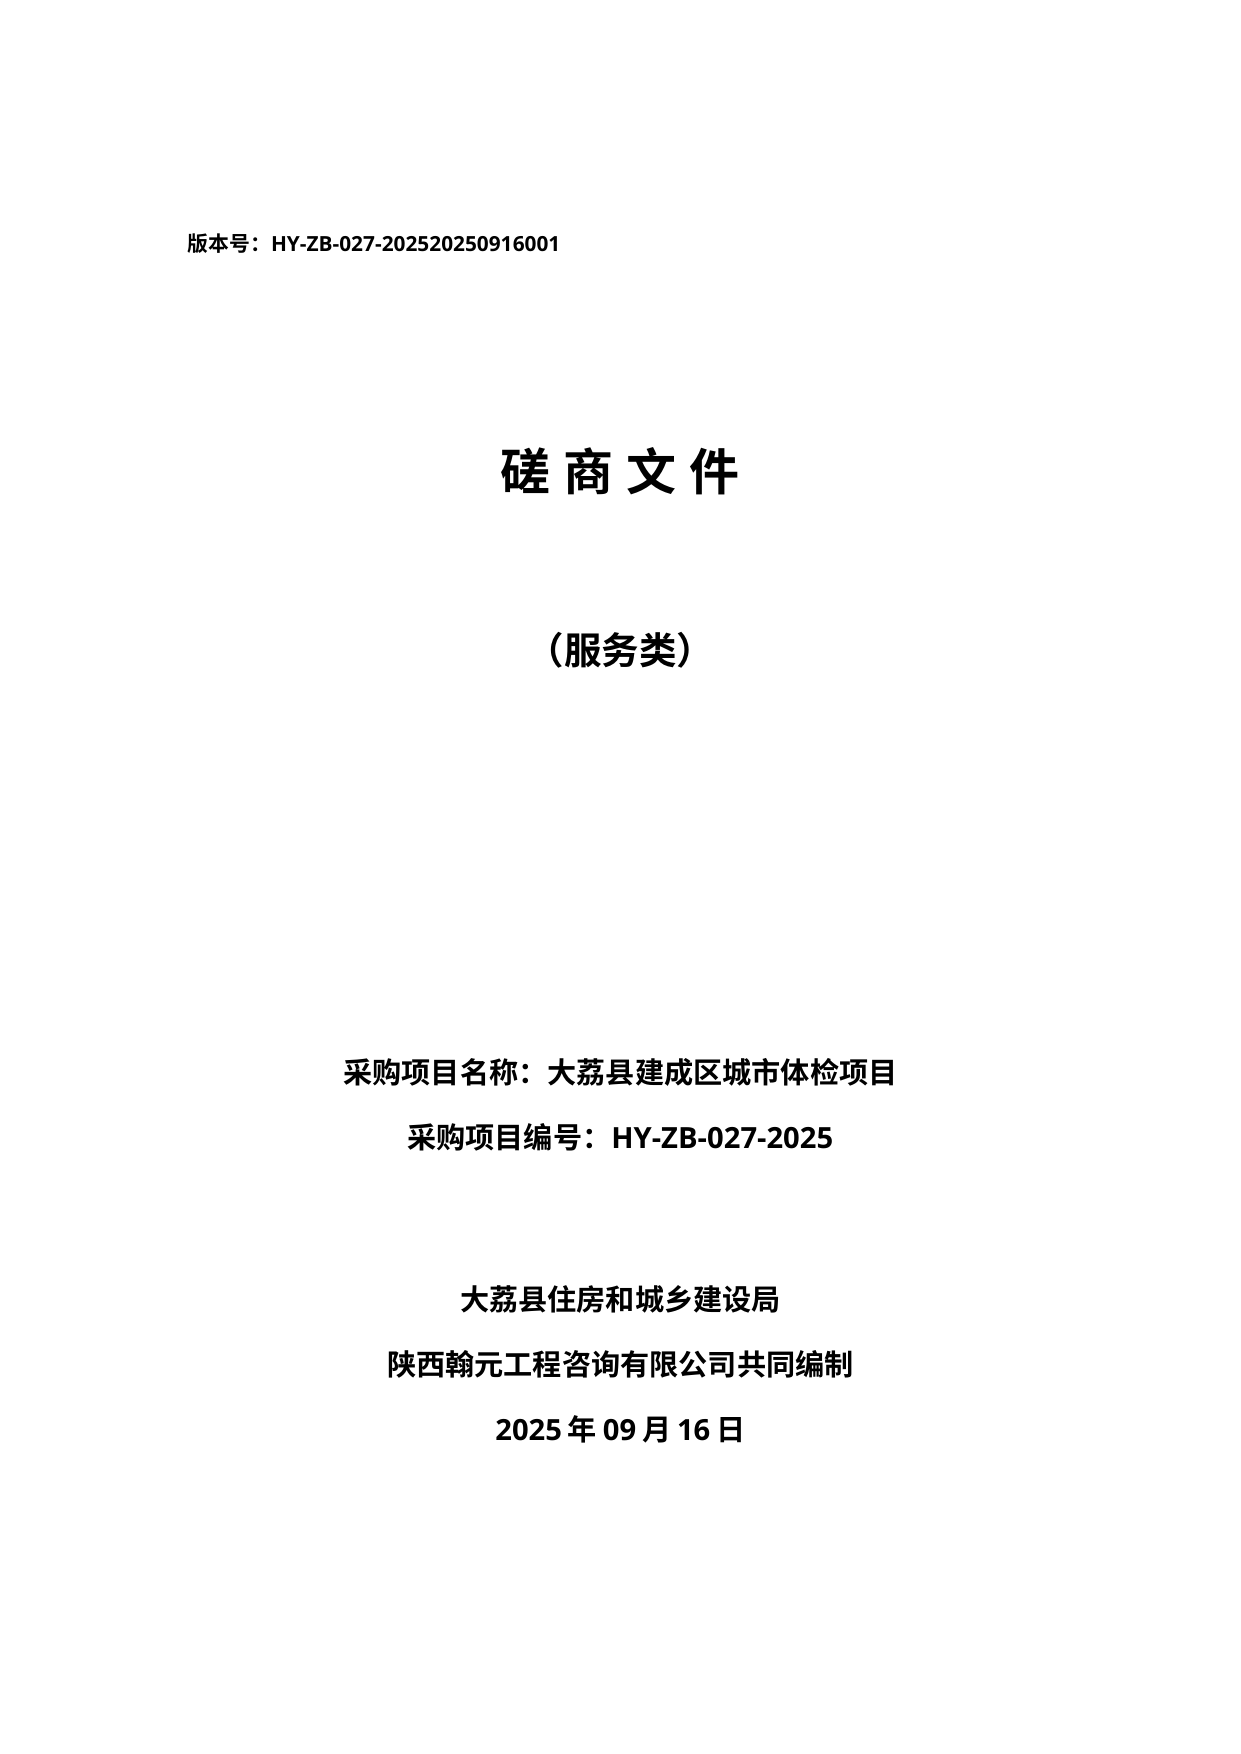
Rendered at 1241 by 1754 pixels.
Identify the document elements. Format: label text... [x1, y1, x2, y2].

text 2025年09月16日 [187, 1397, 1053, 1462]
text 大荔县住房和城乡建设局 [187, 1267, 1053, 1332]
text 采购项目编号：HY-ZB-027-2025 [187, 1104, 1053, 1267]
text （服务类） [187, 617, 1053, 1039]
text 磋 商 文 件 [187, 422, 1053, 617]
text 采购项目名称：大荔县建成区城市体检项目 [187, 1039, 1053, 1104]
text 版本号：HY-ZB-027-202520250916001 [187, 227, 1053, 422]
text 陕西翰元工程咨询有限公司共同编制 [187, 1332, 1053, 1397]
